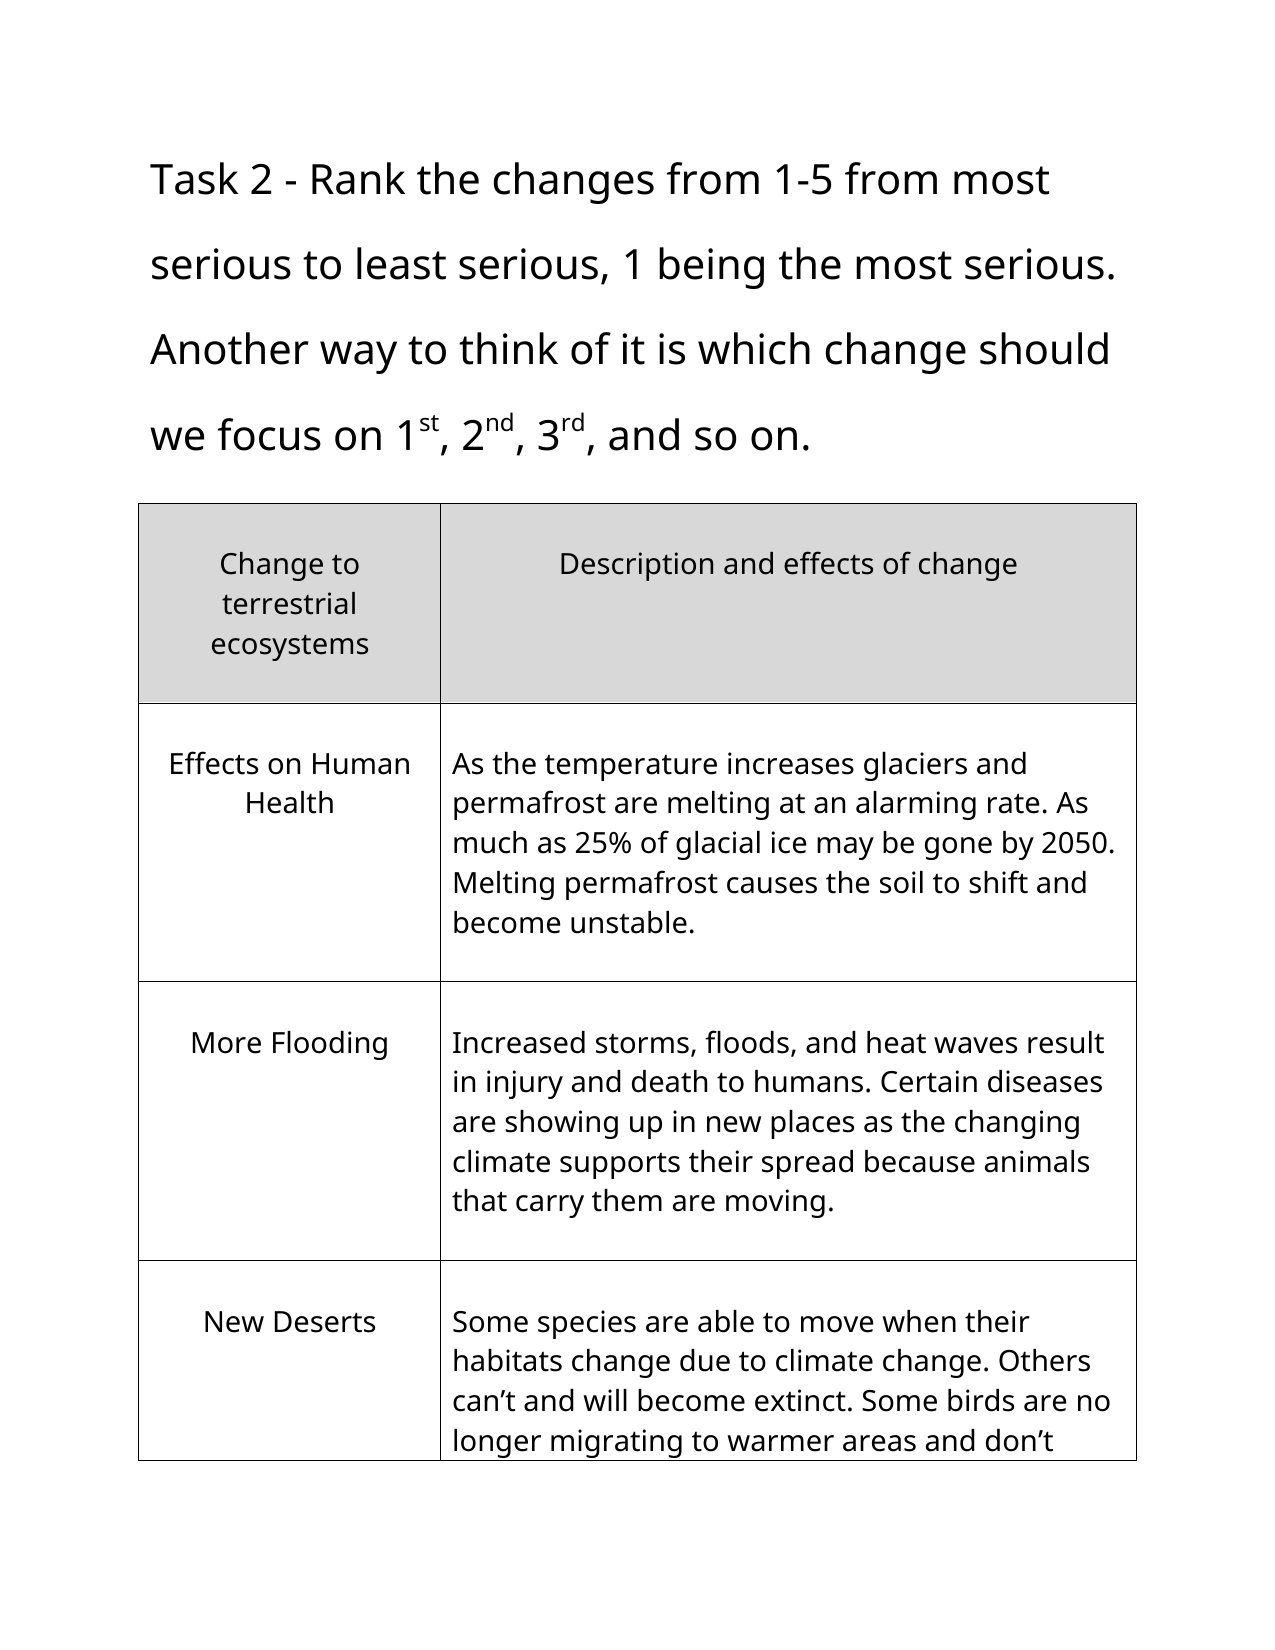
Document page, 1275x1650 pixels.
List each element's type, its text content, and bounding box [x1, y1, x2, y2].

table_cell Effects on Human Health [139, 704, 440, 981]
text Task 2 - Rank the changes from 1-5 from most serious to least serious, 1 being the most serious. Another way to think of it is which change should we focus on 1st, 2nd, 3rd, and so on. [150, 150, 1125, 462]
table_header Description and effects of change [441, 504, 1136, 702]
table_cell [441, 1261, 1136, 1459]
table_cell Increased storms, floods, and heat waves result in injury and death to humans. Certain diseases are showing up in new places as the changing climate supports their spread because animals that carry them are moving. [441, 982, 1136, 1260]
table_header Change to terrestrial ecosystems [139, 504, 440, 702]
table_cell More Flooding [139, 982, 440, 1260]
table_cell As the temperature increases glaciers and permafrost are melting at an alarming rate. As much as 25% of glacial ice may be gone by 2050. Melting permafrost causes the soil to shift and become unstable. [441, 704, 1136, 981]
table_cell New Deserts [139, 1261, 440, 1459]
